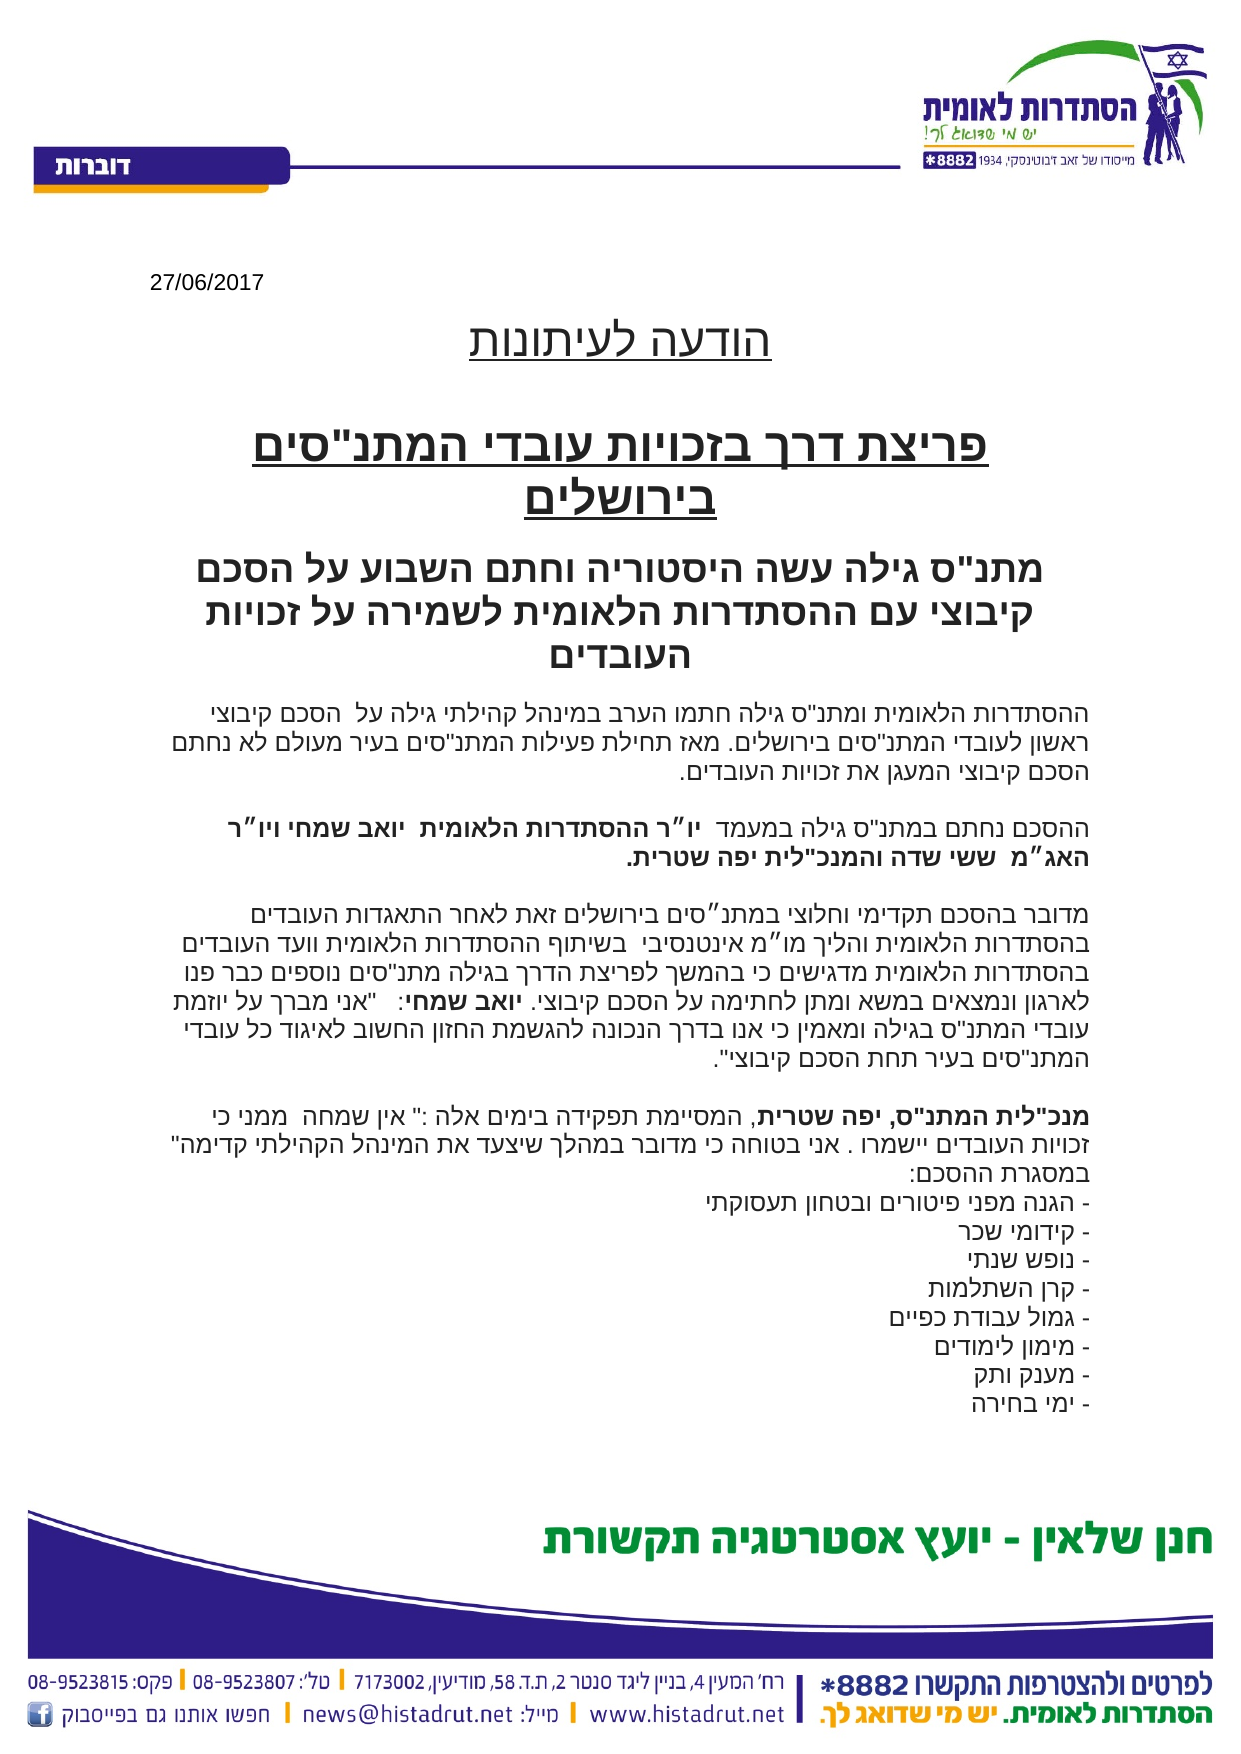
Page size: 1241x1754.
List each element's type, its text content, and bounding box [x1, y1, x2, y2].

text ההסכם נחתם במתנ"ס גילה במעמד יו״ר ההסתדרות הלאומית יואב שמחי ויו״ר האג״מ ששי שדה והמנכ"לית יפה שטרית. [150, 814, 1090, 872]
text מדובר בהסכם תקדימי וחלוצי במתנ״סים בירושלים זאת לאחר התאגדות העובדים בהסתדרות הלאומית והליך מו״מ אינטנסיבי בשיתוף ההסתדרות הלאומית וועד העובדים בהסתדרות הלאומית מדגישים כי בהמשך לפריצת הדרך בגילה מתנ"סים נוספים כבר פנו לארגון ונמצאים במשא ומתן לחתימה על הסכם קיבוצי. יואב שמחי: "אני מברך על יוזמת עובדי המתנ"ס בגילה ומאמין כי אנו בדרך הנכונה להגשמת החזון החשוב לאיגוד כל עובדי המתנ"סים בעיר תחת הסכם קיבוצי". [150, 872, 1090, 1073]
picture [0, 1490, 1241, 1754]
text מתנ"ס גילה עשה היסטוריה וחתם השבוע על הסכם קיבוצי עם ההסתדרות הלאומית לשמירה על זכויות העובדים [150, 547, 1090, 676]
text ‏27/06/2017 [150, 268, 1090, 295]
picture [0, 0, 1241, 212]
text הודעה לעיתונות [150, 313, 1090, 366]
text פריצת דרך בזכויות עובדי המתנ"סים בירושלים [150, 419, 1090, 524]
text ההסתדרות הלאומית ומתנ"ס גילה חתמו הערב במינהל קהילתי גילה על הסכם קיבוצי ראשון לעובדי המתנ"סים בירושלים. מאז תחילת פעילות המתנ"סים בעיר מעולם לא נחתם הסכם קיבוצי המעגן את זכויות העובדים. [150, 699, 1090, 785]
text מנכ"לית המתנ"ס, יפה שטרית, המסיימת תפקידה בימים אלה :" אין שמחה ממני כי זכויות העובדים יישמרו . אני בטוחה כי מדובר במהלך שיצעד את המינהל הקהילתי קדימה" במסגרת ההסכם: - הגנה מפני פיטורים ובטחון תעסוקתי - קידומי שכר - נופש שנתי - קרן השתלמות - גמול עבודת כפיים - מימון לימודים - מענק ותק - ימי בחירה [150, 1102, 1090, 1418]
